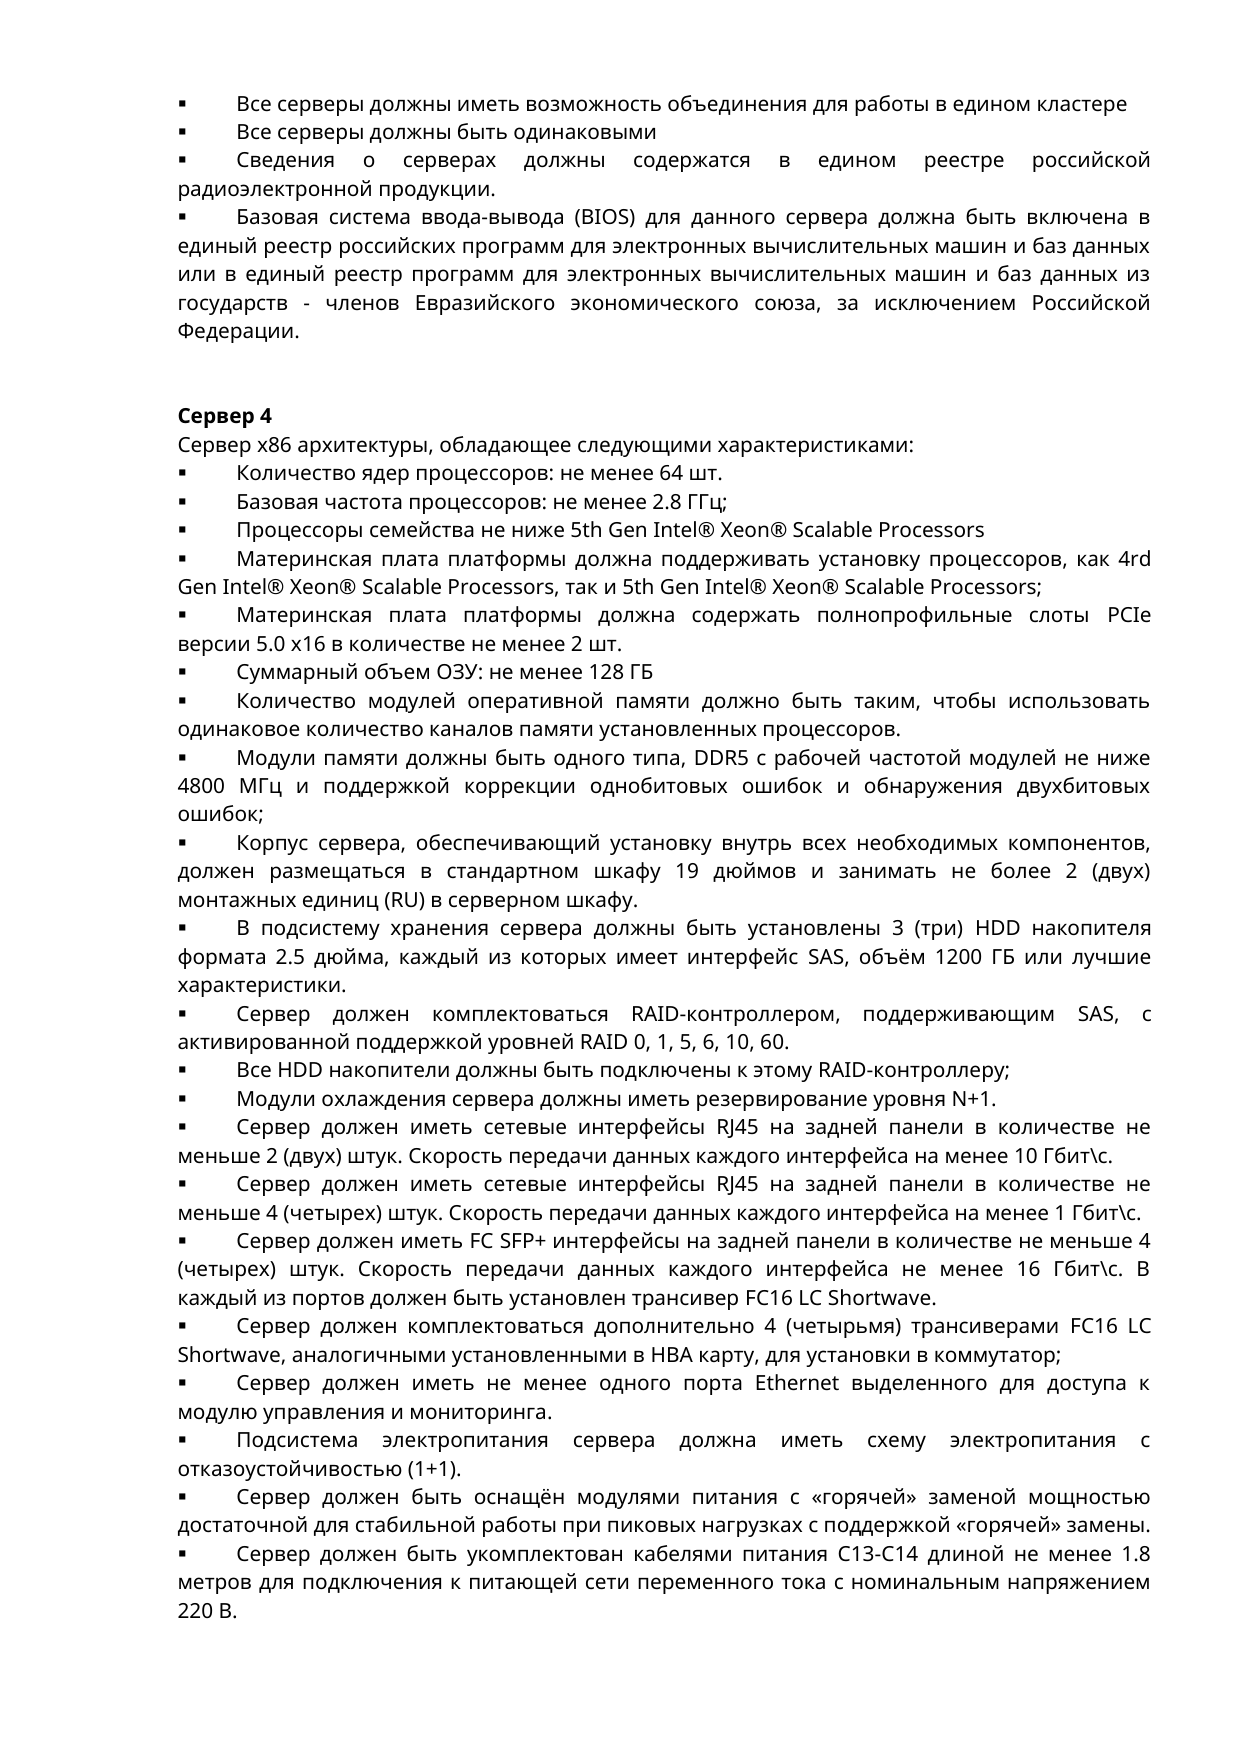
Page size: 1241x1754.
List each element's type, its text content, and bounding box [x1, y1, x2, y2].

list Процессоры семейства не ниже 5th Gen Intel® Xeon® Scalable Processors [177, 515, 1152, 544]
list Сервер должен иметь сетевые интерфейсы RJ45 на задней панели в количестве не меньше 4 (четырех) штук. Скорость передачи данных каждого интерфейса на менее 1 Гбит\с. [177, 1169, 1152, 1226]
list Модули охлаждения сервера должны иметь резервирование уровня N+1. [177, 1084, 1152, 1112]
list Сервер должен комплектоваться RAID-контроллером, поддерживающим SAS, с активированной поддержкой уровней RAID 0, 1, 5, 6, 10, 60. [177, 999, 1152, 1056]
list Материнская плата платформы должна поддерживать установку процессоров, как 4rd Gen Intel® Xeon® Scalable Processors, так и 5th Gen Intel® Xeon® Scalable Processors; [177, 544, 1152, 601]
list Модули памяти должны быть одного типа, DDR5 с рабочей частотой модулей не ниже 4800 МГц и поддержкой коррекции однобитовых ошибок и обнаружения двухбитовых ошибок; [177, 743, 1152, 828]
list Сервер должен быть укомплектован кабелями питания С13-С14 длиной не менее 1.8 метров для подключения к питающей сети переменного тока с номинальным напряжением 220 В. [177, 1539, 1152, 1624]
list Количество модулей оперативной памяти должно быть таким, чтобы использовать одинаковое количество каналов памяти установленных процессоров. [177, 686, 1152, 743]
list Сервер должен иметь FC SFP+ интерфейсы на задней панели в количестве не меньше 4 (четырех) штук. Скорость передачи данных каждого интерфейса не менее 16 Гбит\с. В каждый из портов должен быть установлен трансивер FC16 LC Shortwave. [177, 1226, 1152, 1311]
list Подсистема электропитания сервера должна иметь схему электропитания с отказоустойчивостью (1+1). [177, 1425, 1152, 1482]
list Сервер должен быть оснащён модулями питания с «горячей» заменой мощностью достаточной для стабильной работы при пиковых нагрузках с поддержкой «горячей» замены. [177, 1482, 1152, 1539]
list Базовая частота процессоров: не менее 2.8 ГГц; [177, 487, 1152, 515]
list Все серверы должны иметь возможность объединения для работы в едином кластере [177, 89, 1152, 117]
list Сервер должен иметь не менее одного порта Ethernet выделенного для доступа к модулю управления и мониторинга. [177, 1368, 1152, 1425]
list Базовая система ввода-вывода (BIOS) для данного сервера должна быть включена в единый реестр российских программ для электронных вычислительных машин и баз данных или в единый реестр программ для электронных вычислительных машин и баз данных из государств - членов Евразийского экономического союза, за исключением Российской Федерации. [177, 202, 1152, 344]
list Все серверы должны быть одинаковыми [177, 117, 1152, 146]
list Суммарный объем ОЗУ: не менее 128 ГБ [177, 657, 1152, 686]
list Все HDD накопители должны быть подключены к этому RAID-контроллеру; [177, 1056, 1152, 1084]
list Количество ядер процессоров: не менее 64 шт. [177, 458, 1152, 487]
list Сервер 4 [177, 401, 1152, 430]
list Сервер должен иметь сетевые интерфейсы RJ45 на задней панели в количестве не меньше 2 (двух) штук. Скорость передачи данных каждого интерфейса на менее 10 Гбит\с. [177, 1112, 1152, 1169]
list Сведения о серверах должны содержатся в едином реестре российской радиоэлектронной продукции. [177, 146, 1152, 202]
text Сервер х86 архитектуры, обладающее следующими характеристиками: [177, 430, 1152, 458]
list Сервер должен комплектоваться дополнительно 4 (четырьмя) трансиверами FC16 LC Shortwave, аналогичными установленными в HBA карту, для установки в коммутатор; [177, 1311, 1152, 1368]
list Корпус сервера, обеспечивающий установку внутрь всех необходимых компонентов, должен размещаться в стандартном шкафу 19 дюймов и занимать не более 2 (двух) монтажных единиц (RU) в серверном шкафу. [177, 828, 1152, 913]
list В подсистему хранения сервера должны быть установлены 3 (три) HDD накопителя формата 2.5 дюйма, каждый из которых имеет интерфейс SAS, объём 1200 ГБ или лучшие характеристики. [177, 913, 1152, 999]
list Материнская плата платформы должна содержать полнопрофильные слоты PCIe версии 5.0 х16 в количестве не менее 2 шт. [177, 601, 1152, 657]
